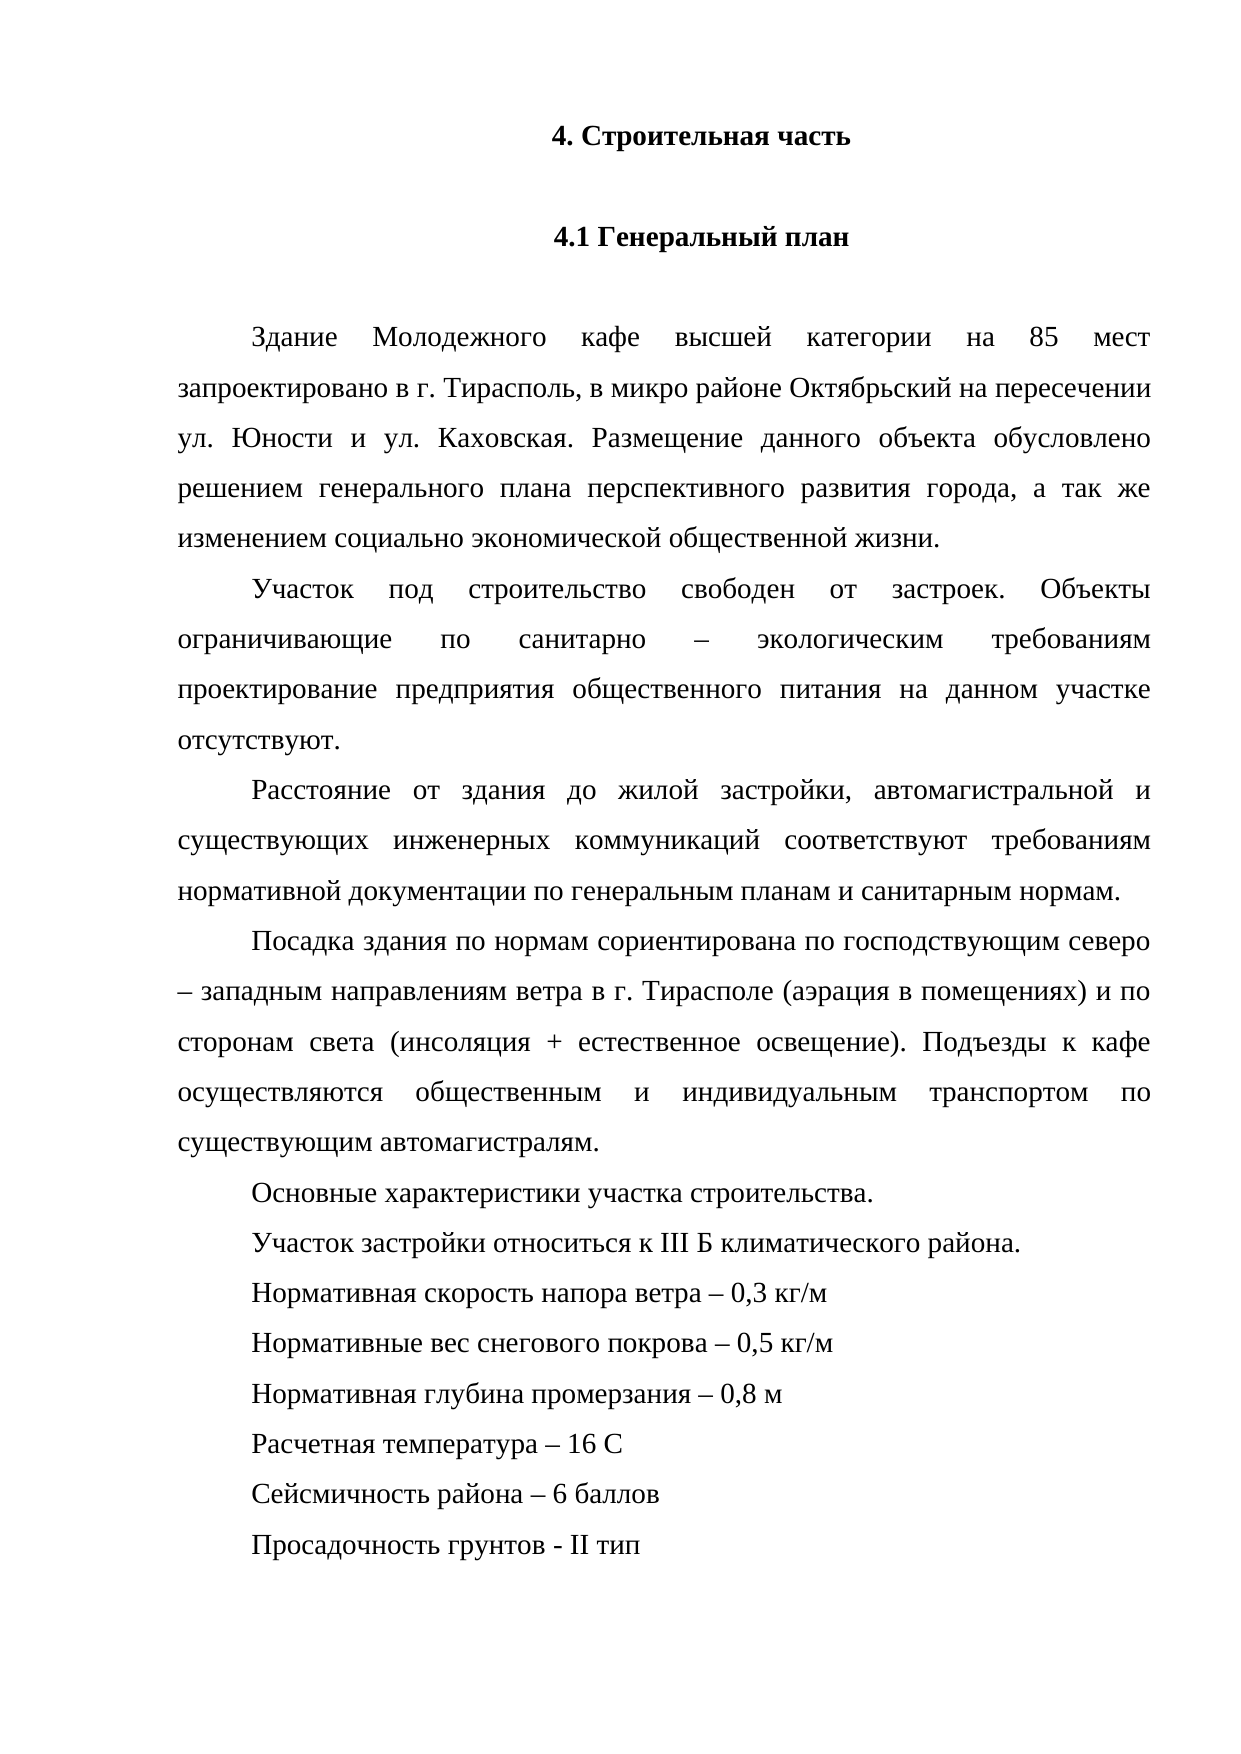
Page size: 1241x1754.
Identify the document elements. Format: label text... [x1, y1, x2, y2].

text Просадочность грунтов - II тип [177, 1527, 1152, 1560]
text 4.1 Генеральный план [177, 219, 1152, 252]
text Здание Молодежного кафе высшей категории на 85 мест запроектировано в г. Тирасполь, в микро районе Октябрьский на пересечении ул. Юности и ул. Каховская. Размещение данного объекта обусловлено решением генерального плана перспективного развития города, а так же изменением социально экономической общественной жизни. [177, 319, 1152, 554]
text Нормативная скорость напора ветра – 0,3 кг/м [177, 1275, 1152, 1309]
text Расстояние от здания до жилой застройки, автомагистральной и существующих инженерных коммуникаций соответствуют требованиям нормативной документации по генеральным планам и санитарным нормам. [177, 772, 1152, 906]
text Основные характеристики участка строительства. [177, 1175, 1152, 1208]
text Расчетная температура – 16 С [177, 1426, 1152, 1460]
text 4. Строительная часть [177, 118, 1152, 152]
text Нормативные вес снегового покрова – 0,5 кг/м [177, 1326, 1152, 1359]
text Участок под строительство свободен от застроек. Объекты ограничивающие по санитарно – экологическим требованиям проектирование предприятия общественного питания на данном участке отсутствуют. [177, 571, 1152, 755]
text Посадка здания по нормам сориентирована по господствующим северо – западным направлениям ветра в г. Тирасполе (аэрация в помещениях) и по сторонам света (инсоляция + естественное освещение). Подъезды к кафе осуществляются общественным и индивидуальным транспортом по существующим автомагистралям. [177, 923, 1152, 1158]
text Нормативная глубина промерзания – 0,8 м [177, 1376, 1152, 1409]
text Сейсмичность района – 6 баллов [177, 1477, 1152, 1510]
text Участок застройки относиться к III Б климатического района. [177, 1225, 1152, 1258]
